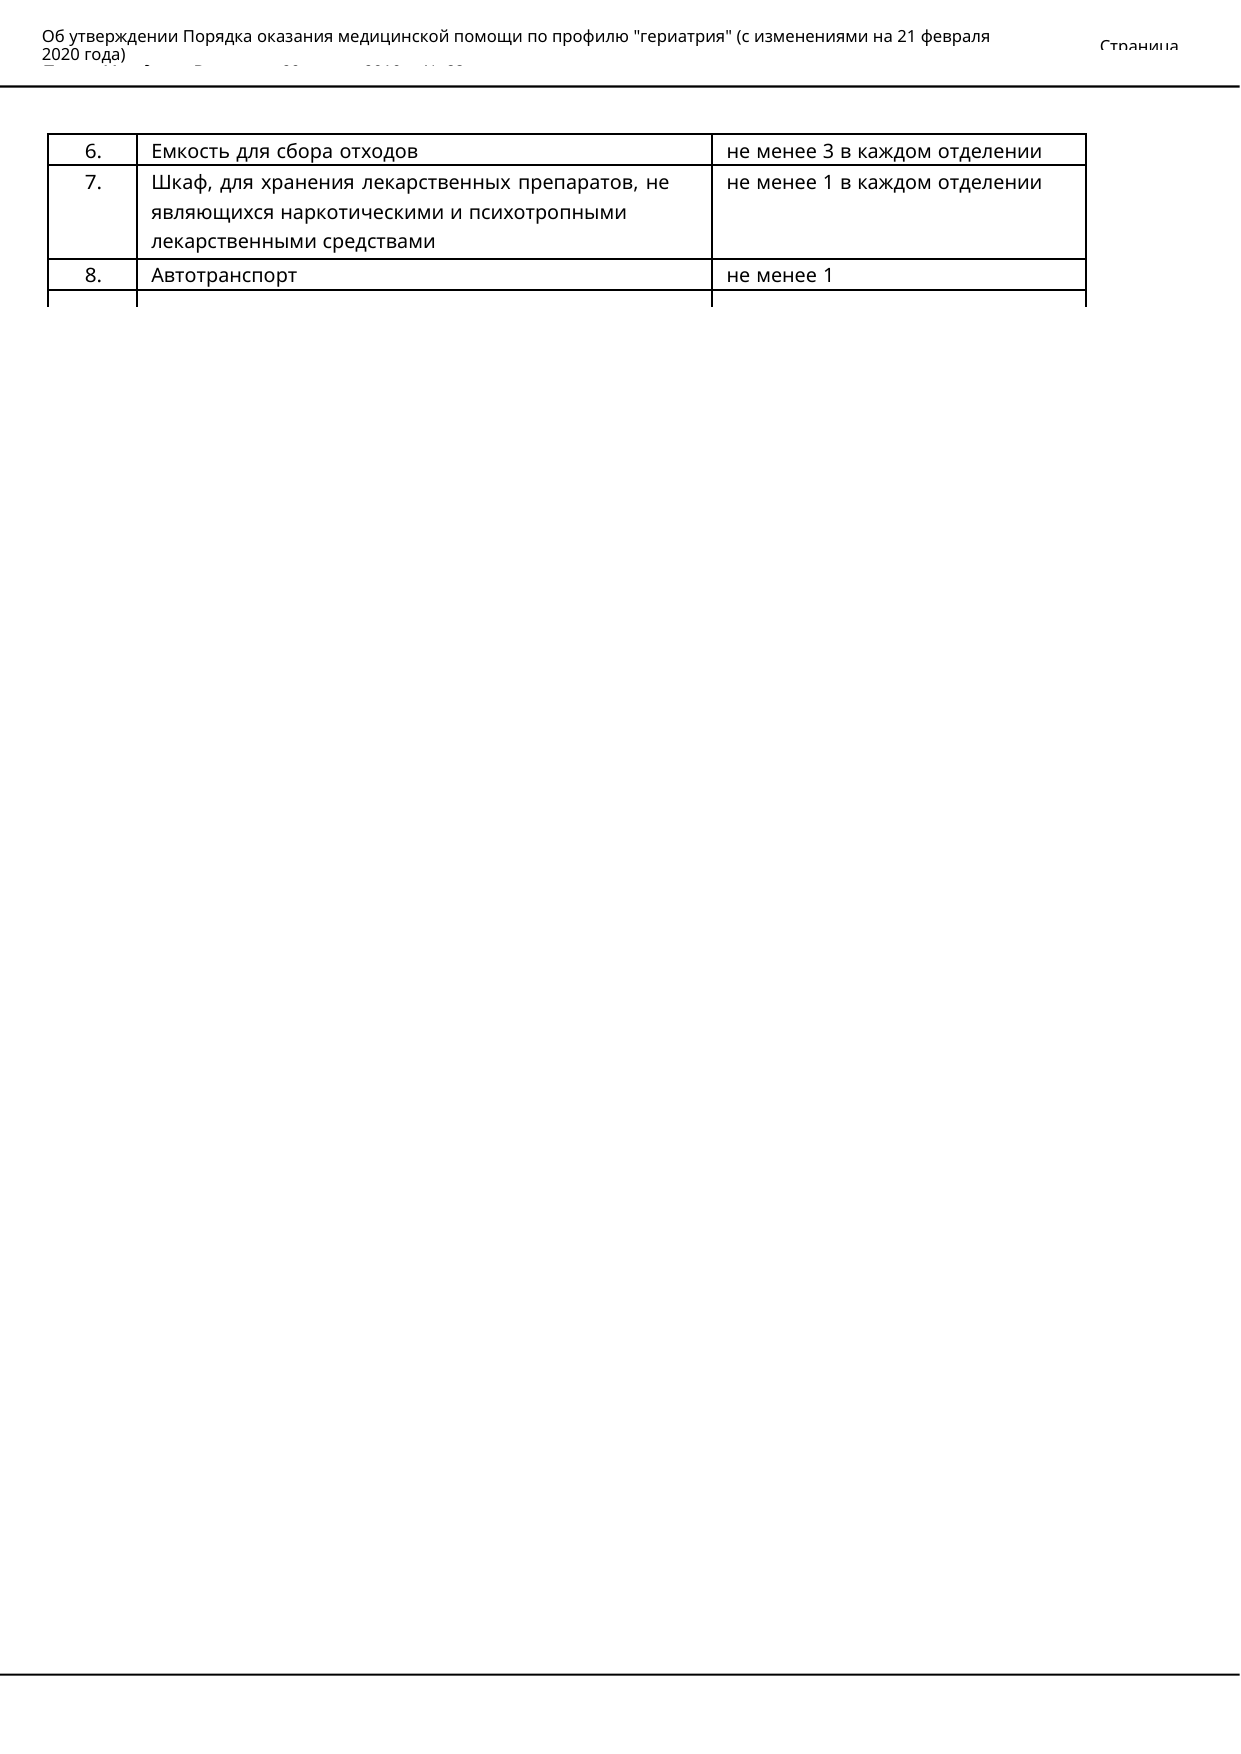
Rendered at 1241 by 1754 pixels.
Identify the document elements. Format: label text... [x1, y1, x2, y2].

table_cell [713, 135, 1085, 164]
table_cell [138, 291, 711, 307]
table_cell Шкаф, для хранения лекарственных препаратов, не являющихся наркотическими и психотропными лекарственными средствами [138, 166, 711, 258]
table_cell 8. [49, 260, 136, 288]
table_cell не менее 1 [713, 260, 1085, 288]
table_cell [713, 291, 1085, 307]
table_cell 7. [49, 166, 136, 258]
table_cell Емкость для сбора отходов [138, 135, 711, 164]
table_cell Автотранспорт [138, 260, 711, 288]
table_cell 6. [49, 135, 136, 164]
table_cell не менее 1 в каждом отделении [713, 166, 1085, 258]
table_cell [49, 291, 136, 307]
